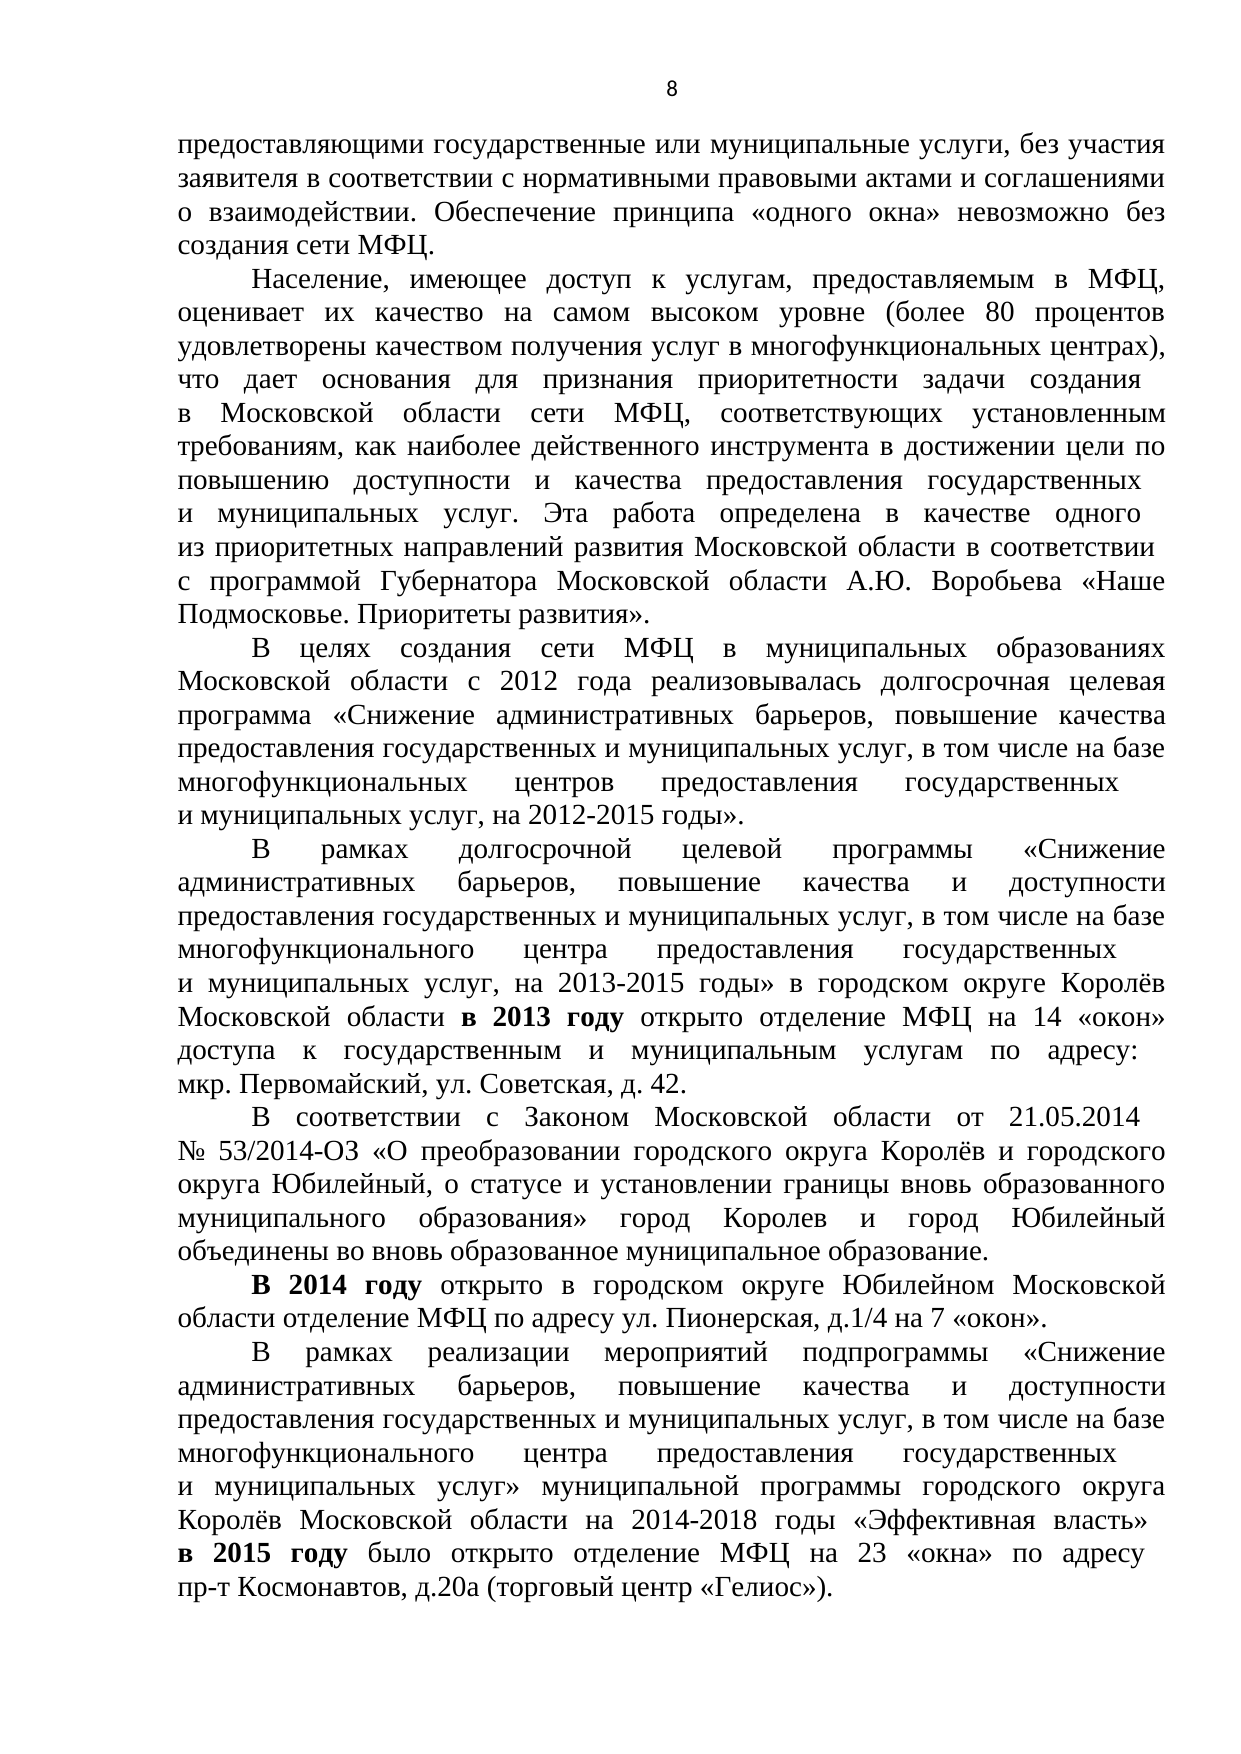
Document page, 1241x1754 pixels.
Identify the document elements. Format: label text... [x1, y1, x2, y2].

text В рамках реализации мероприятий подпрограммы «Снижение административных барьеров, повышение качества и доступности предоставления государственных и муниципальных услуг, в том числе на базе многофункционального центра предоставления государственных и муниципальных услуг» муниципальной программы городского округа Королёв Московской области на 2014-2018 годы «Эффективная власть» в 2015 году было открыто отделение МФЦ на 23 «окна» по адресу пр-т Космонавтов, д.20а (торговый центр «Гелиос»). [177, 1334, 1166, 1602]
text В рамках долгосрочной целевой программы «Снижение административных барьеров, повышение качества и доступности предоставления государственных и муниципальных услуг, в том числе на базе многофункционального центра предоставления государственных и муниципальных услуг, на 2013-2015 годы» в городском округе Королёв Московской области в 2013 году открыто отделение МФЦ на 14 «окон» доступа к государственным и муниципальным услугам по адресу: мкр. Первомайский, ул. Советская, д. 42. [177, 831, 1166, 1099]
text В целях создания сети МФЦ в муниципальных образованиях Московской области с 2012 года реализовывалась долгосрочная целевая программа «Снижение административных барьеров, повышение качества предоставления государственных и муниципальных услуг, в том числе на базе многофункциональных центров предоставления государственных и муниципальных услуг, на 2012-2015 годы». [177, 630, 1166, 831]
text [177, 127, 1166, 261]
text В соответствии с Законом Московской области от 21.05.2014 № 53/2014-ОЗ «О преобразовании городского округа Королёв и городского округа Юбилейный, о статусе и установлении границы вновь образованного муниципального образования» город Королев и город Юбилейный объединены во вновь образованное муниципальное образование. [177, 1099, 1166, 1267]
text В 2014 году открыто в городском округе Юбилейном Московской области отделение МФЦ по адресу ул. Пионерская, д.1/4 на 7 «окон». [177, 1267, 1166, 1334]
text Население, имеющее доступ к услугам, предоставляемым в МФЦ, оценивает их качество на самом высоком уровне (более 80 процентов удовлетворены качеством получения услуг в многофункциональных центрах), что дает основания для признания приоритетности задачи создания в Московской области сети МФЦ, соответствующих установленным требованиям, как наиболее действенного инструмента в достижении цели по повышению доступности и качества предоставления государственных и муниципальных услуг. Эта работа определена в качестве одного из приоритетных направлений развития Московской области в соответствии с программой Губернатора Московской области А.Ю. Воробьева «Наше Подмосковье. Приоритеты развития». [177, 261, 1166, 630]
